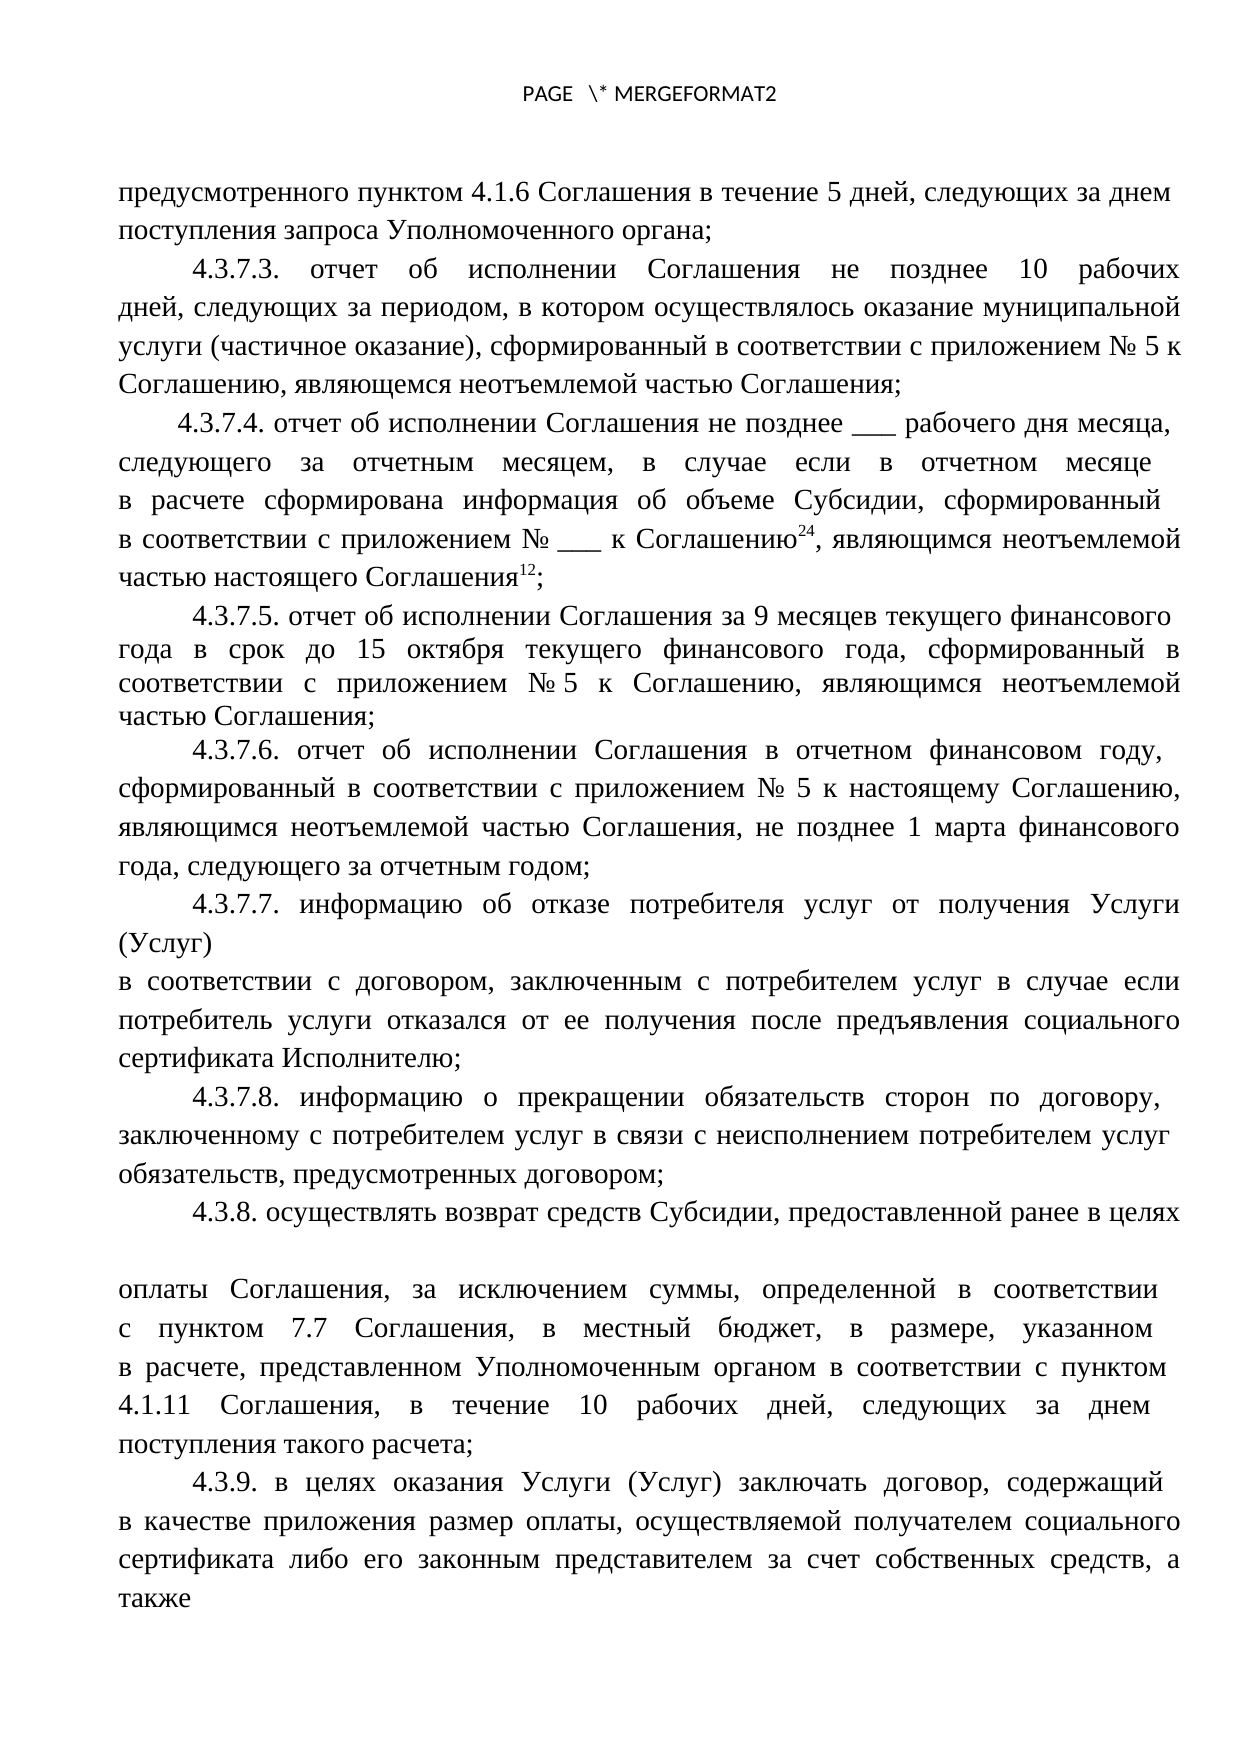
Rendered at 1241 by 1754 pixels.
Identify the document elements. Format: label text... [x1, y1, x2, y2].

text 4.3.7.5. отчет об исполнении Соглашения за 9 месяцев текущего финансового года в срок до 15 октября текущего финансового года, сформированный в соответствии с приложением № 5 к Соглашению, являющимся неотъемлемой частью Соглашения; [118, 598, 1181, 732]
text 4.3.8. осуществлять возврат средств Субсидии, предоставленной ранее в целях оплаты Соглашения, за исключением суммы, определенной в соответствии с пунктом 7.7 Соглашения, в местный бюджет, в размере, указанном в расчете, представленном Уполномоченным органом в соответствии с пунктом 4.1.11 Соглашения, в течение 10 рабочих дней, следующих за днем поступления такого расчета; [118, 1194, 1181, 1459]
text 4.3.7.6. отчет об исполнении Соглашения в отчетном финансовом году, сформированный в соответствии с приложением № 5 к настоящему Соглашению, являющимся неотъемлемой частью Соглашения, не позднее 1 марта финансового года, следующего за отчетным годом; [118, 732, 1181, 881]
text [118, 1464, 1181, 1613]
text 4.3.7.3. отчет об исполнении Соглашения не позднее 10 рабочих дней, следующих за периодом, в котором осуществлялось оказание муниципальной услуги (частичное оказание), сформированный в соответствии с приложением № 5 к Соглашению, являющемся неотъемлемой частью Соглашения; [118, 251, 1181, 400]
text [118, 135, 1181, 246]
text 4.3.7.7. информацию об отказе потребителя услуг от получения Услуги (Услуг) в соответствии с договором, заключенным с потребителем услуг в случае если потребитель услуги отказался от ее получения после предъявления социального сертификата Исполнителю; [118, 886, 1181, 1074]
text 4.3.7.4. отчет об исполнении Соглашения не позднее ___ рабочего дня месяца, следующего за отчетным месяцем, в случае если в отчетном месяце в расчете сформирована информация об объеме Субсидии, сформированный в соответствии с приложением № ___ к Соглашению24, являющимся неотъемлемой частью настоящего Соглашения12; [118, 405, 1181, 593]
text 4.3.7.8. информацию о прекращении обязательств сторон по договору, заключенному с потребителем услуг в связи с неисполнением потребителем услуг обязательств, предусмотренных договором; [118, 1079, 1181, 1189]
